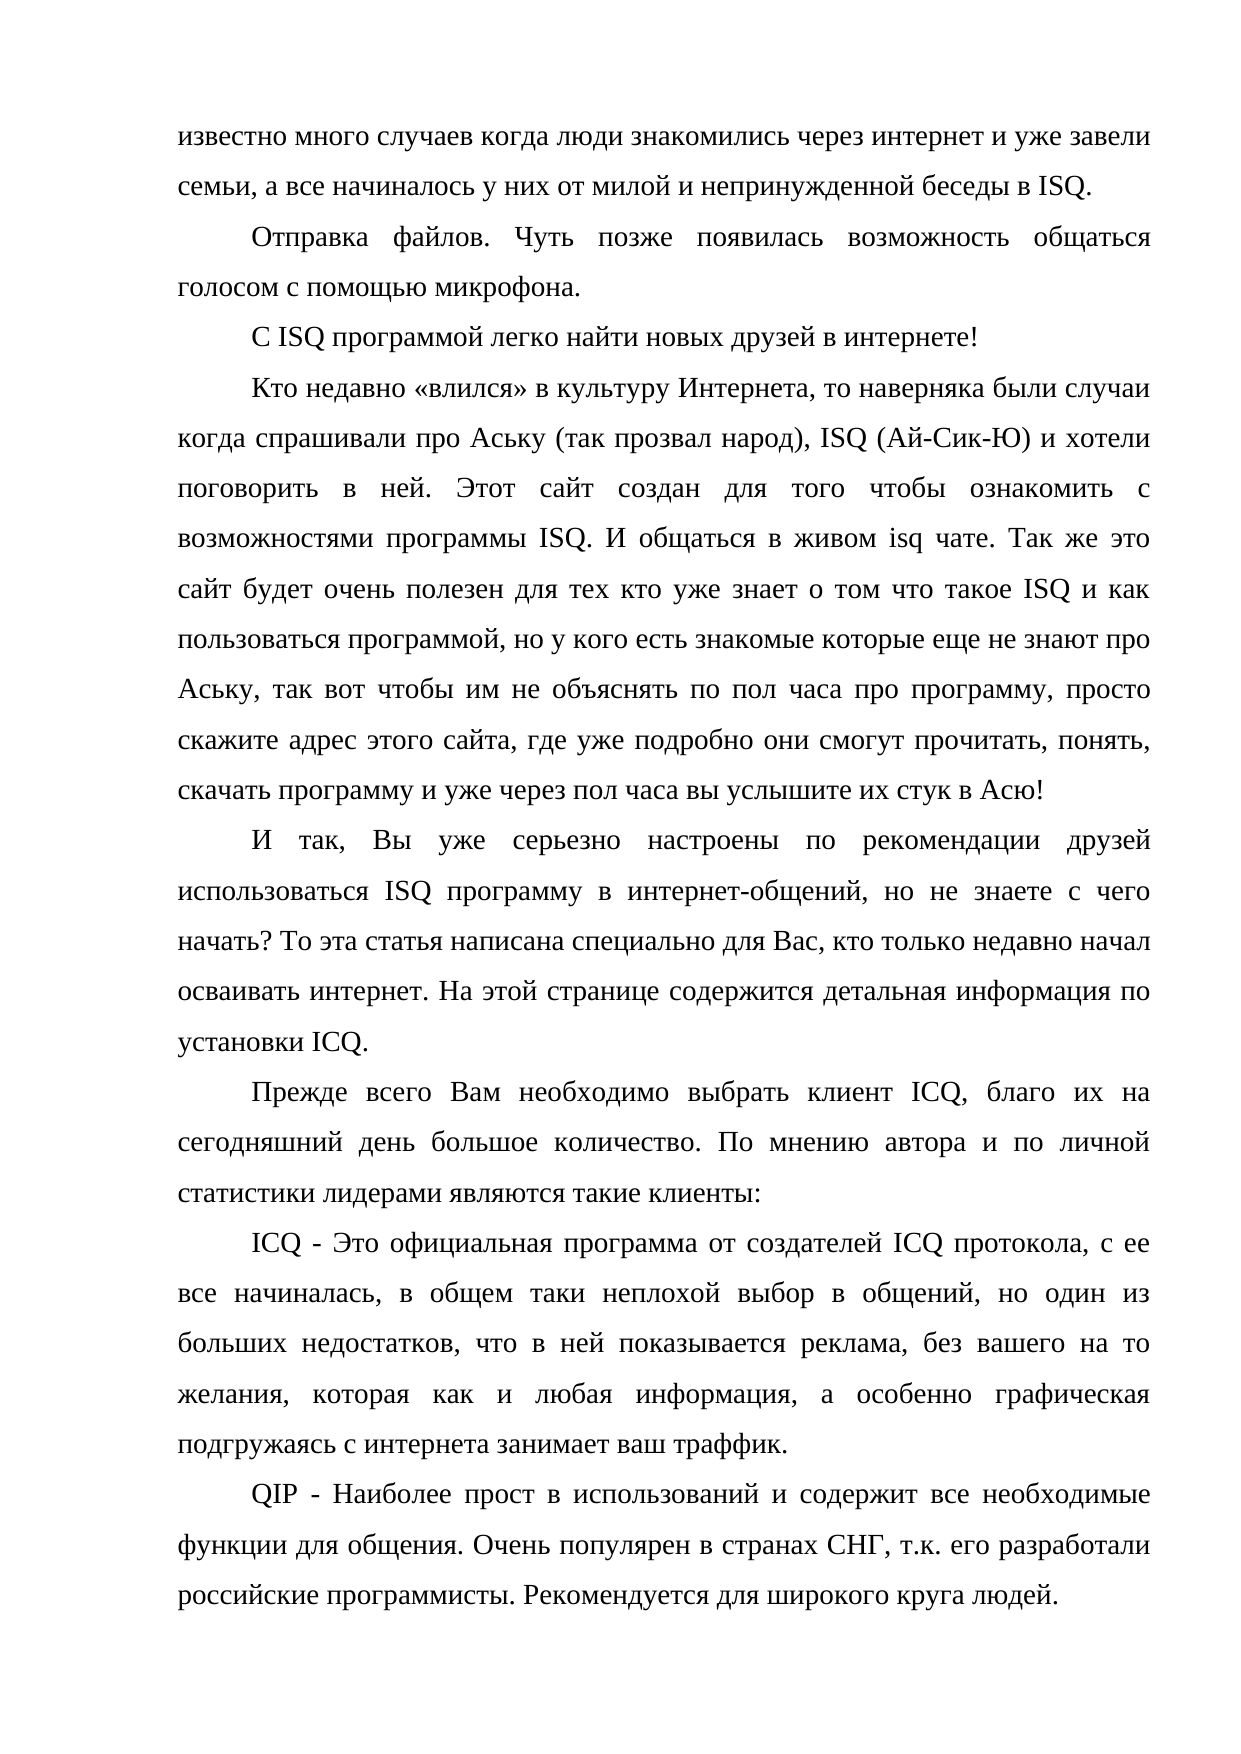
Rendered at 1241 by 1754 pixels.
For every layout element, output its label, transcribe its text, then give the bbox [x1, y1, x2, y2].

text Отправка файлов. Чуть позже появилась возможность общаться голосом с помощью микрофона. [177, 219, 1152, 303]
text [177, 118, 1152, 202]
text Кто недавно «влился» в культуру Интернета, то наверняка были случаи когда спрашивали про Аську (так прозвал народ), ISQ (Ай-Сик-Ю) и хотели поговорить в ней. Этот сайт создан для того чтобы ознакомить с возможностями программы ISQ. И общаться в живом isq чате. Так же это сайт будет очень полезен для тех кто уже знает о том что такое ISQ и как пользоваться программой, но у кого есть знакомые которые еще не знают про Аську, так вот чтобы им не объяснять по пол часа про программу, просто скажите адрес этого сайта, где уже подробно они смогут прочитать, понять, скачать программу и уже через пол часа вы услышите их стук в Асю! [177, 370, 1152, 806]
text С ISQ программой легко найти новых друзей в интернете! [177, 319, 1152, 353]
text Прежде всего Вам необходимо выбрать клиент ICQ, благо их на сегодняшний день большое количество. По мнению автора и по личной статистики лидерами являются такие клиенты: [177, 1074, 1152, 1208]
text ICQ - Это официальная программа от создателей ICQ протокола, с ее все начиналась, в общем таки неплохой выбор в общений, но один из больших недостатков, что в ней показывается реклама, без вашего на то желания, которая как и любая информация, а особенно графическая подгружаясь с интернета занимает ваш траффик. [177, 1225, 1152, 1460]
text QIP - Наиболее прост в использований и содержит все необходимые функции для общения. Очень популярен в странах СНГ, т.к. его разработали российские программисты. Рекомендуется для широкого круга людей. [177, 1477, 1152, 1611]
text И так, Вы уже серьезно настроены по рекомендации друзей использоваться ISQ программу в интернет-общений, но не знаете с чего начать? То эта статья написана специально для Вас, кто только недавно начал осваивать интернет. На этой странице содержится детальная информация по установки ICQ. [177, 822, 1152, 1057]
